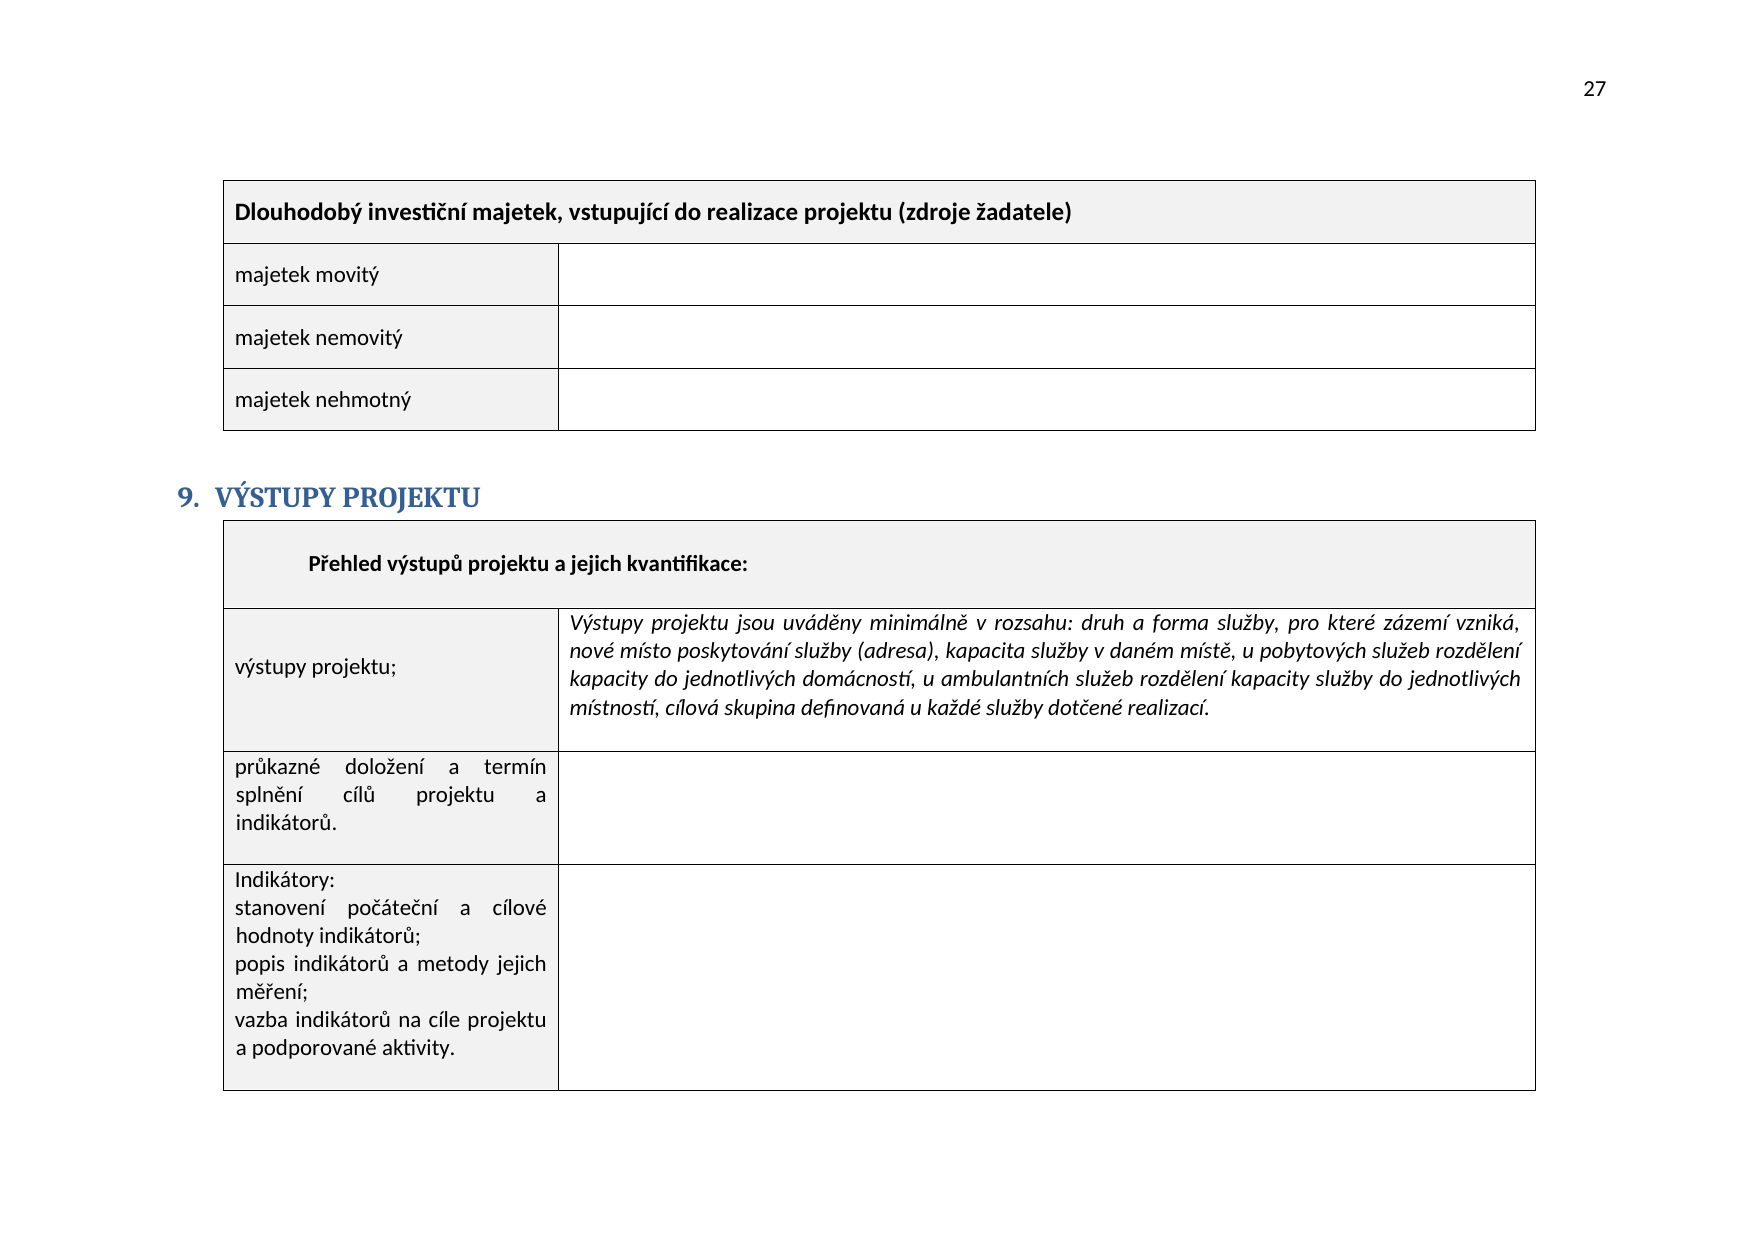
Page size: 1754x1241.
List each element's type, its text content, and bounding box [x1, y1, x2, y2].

table_cell [559, 244, 1535, 305]
table_cell majetek movitý [224, 244, 558, 305]
table_cell majetek nehmotný [224, 369, 558, 430]
table_cell [559, 752, 1535, 864]
table_cell [559, 369, 1535, 430]
table_cell Výstupy projektu jsou uváděny minimálně v rozsahu: druh a forma služby, pro které zázemí vzniká, nové místo poskytování služby (adresa), kapacita služby v daném místě, u pobytových služeb rozdělení kapacity do jednotlivých domácností, u ambulantních služeb rozdělení kapacity služby do jednotlivých místností, cílová skupina definovaná u každé služby dotčené realizací. [559, 609, 1535, 751]
table_cell majetek nemovitý [224, 306, 558, 368]
table_header Dlouhodobý investiční majetek, vstupující do realizace projektu (zdroje žadatele) [224, 181, 1535, 242]
table_cell [559, 865, 1535, 1089]
table_header Přehled výstupů projektu a jejich kvantifikace: [224, 521, 1535, 607]
table_cell Indikátory: stanovení počáteční a cílové hodnoty indikátorů; popis indikátorů a metody jejich měření; vazba indikátorů na cíle projektu a podporované aktivity. [224, 865, 558, 1089]
table_cell výstupy projektu; [224, 609, 558, 751]
subtitle Výstupy projektu [177, 481, 1606, 515]
table_cell průkazné doložení a termín splnění cílů projektu a indikátorů. [224, 752, 558, 864]
table_cell [559, 306, 1535, 368]
